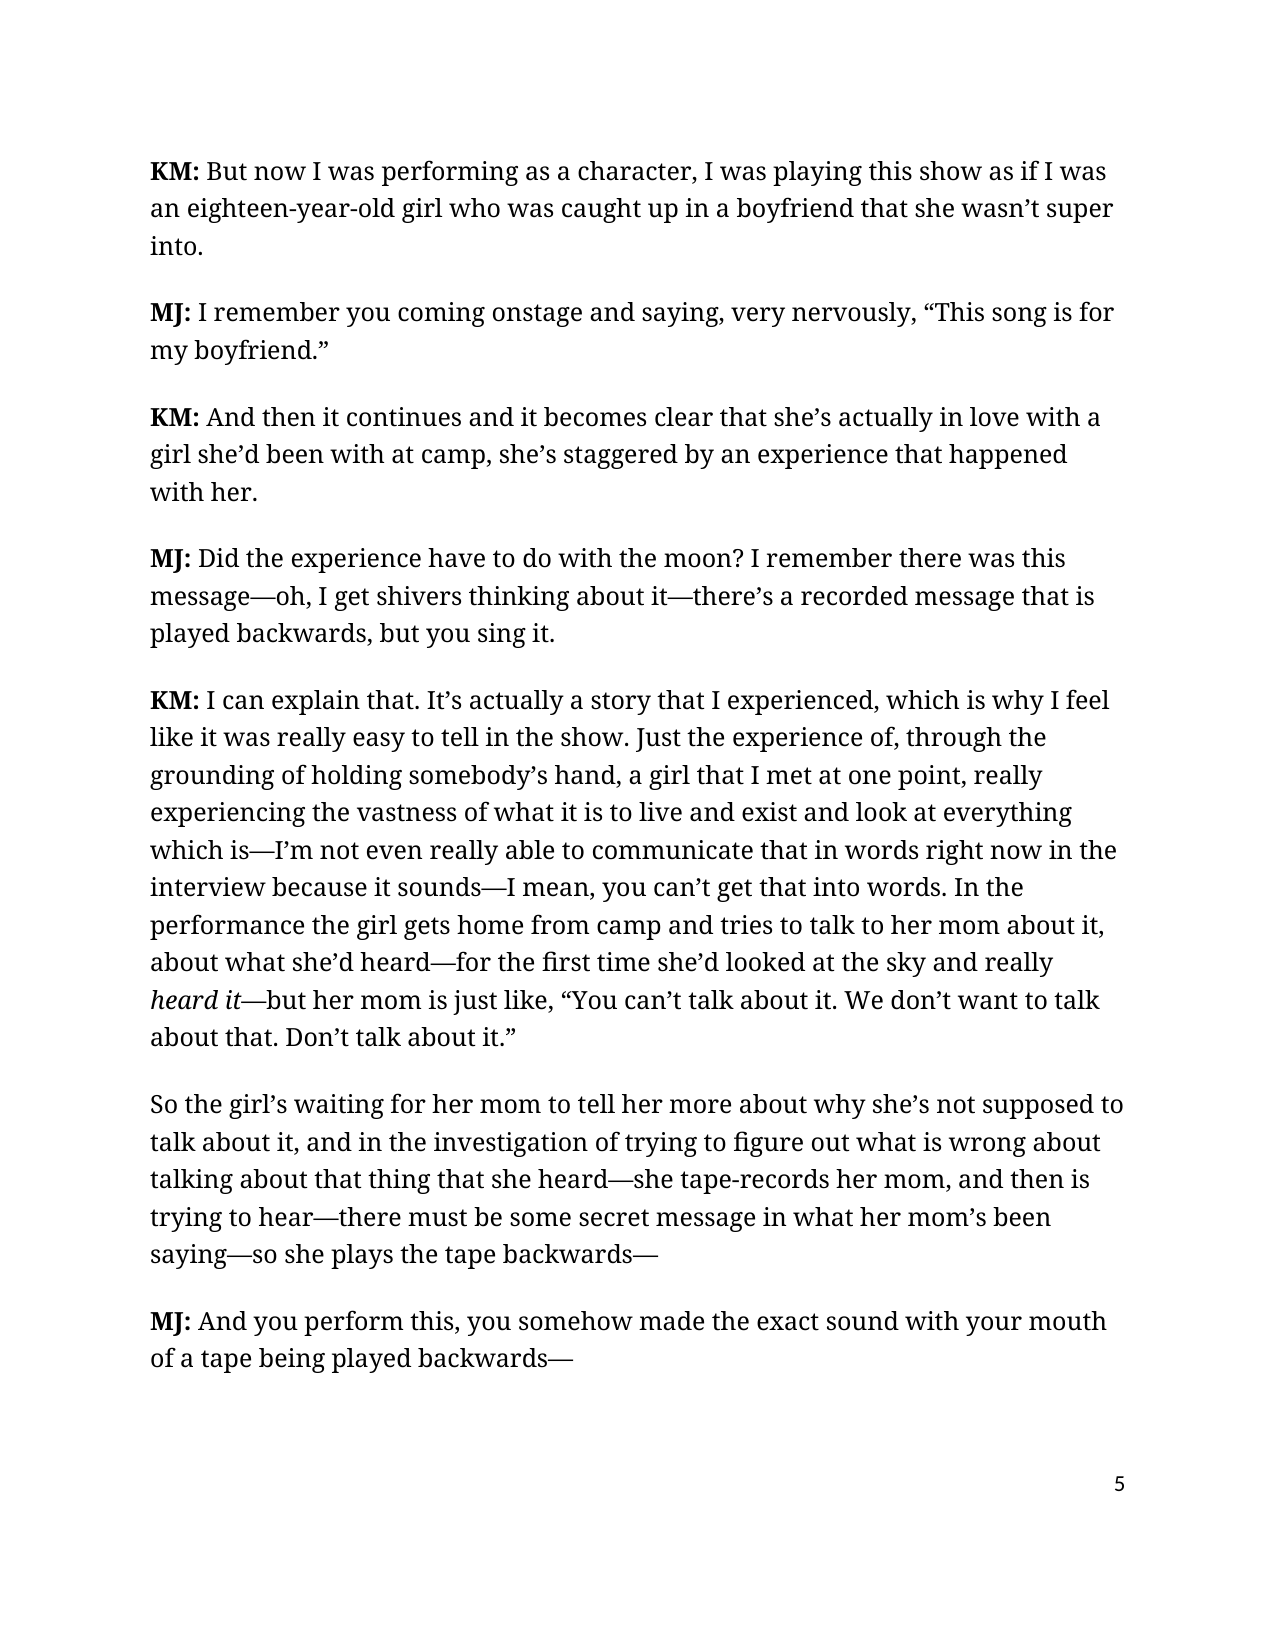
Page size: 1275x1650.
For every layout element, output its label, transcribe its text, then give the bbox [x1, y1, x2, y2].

text So the girl’s waiting for her mom to tell her more about why she’s not supposed to talk about it, and in the investigation of trying to figure out what is wrong about talking about that thing that she heard—she tape-records her mom, and then is trying to hear—there must be some secret message in what her mom’s been saying—so she plays the tape backwards— [150, 1083, 1125, 1271]
text MJ: Did the experience have to do with the moon? I remember there was this message—oh, I get shivers thinking about it—there’s a recorded message that is played backwards, but you sing it. [150, 537, 1125, 650]
text KM: And then it continues and it becomes clear that she’s actually in love with a girl she’d been with at camp, she’s staggered by an experience that happened with her. [150, 396, 1125, 508]
text KM: I can explain that. It’s actually a story that I experienced, which is why I feel like it was really easy to tell in the show. Just the experience of, through the grounding of holding somebody’s hand, a girl that I met at one point, really experiencing the vastness of what it is to live and exist and look at everything which is—I’m not even really able to communicate that in words right now in the interview because it sounds—I mean, you can’t get that into words. In the performance the girl gets home from camp and tries to talk to her mom about it, about what she’d heard—for the first time she’d looked at the sky and really heard it—but her mom is just like, “You can’t talk about it. We don’t want to talk about that. Don’t talk about it.” [150, 679, 1125, 1054]
text KM: But now I was performing as a character, I was playing this show as if I was an eighteen-year-old girl who was caught up in a boyfriend that she wasn’t super into. [150, 150, 1125, 262]
text MJ: And you perform this, you somehow made the exact sound with your mouth of a tape being played backwards— [150, 1300, 1125, 1375]
text MJ: I remember you coming onstage and saying, very nervously, “This song is for my boyfriend.” [150, 292, 1125, 367]
